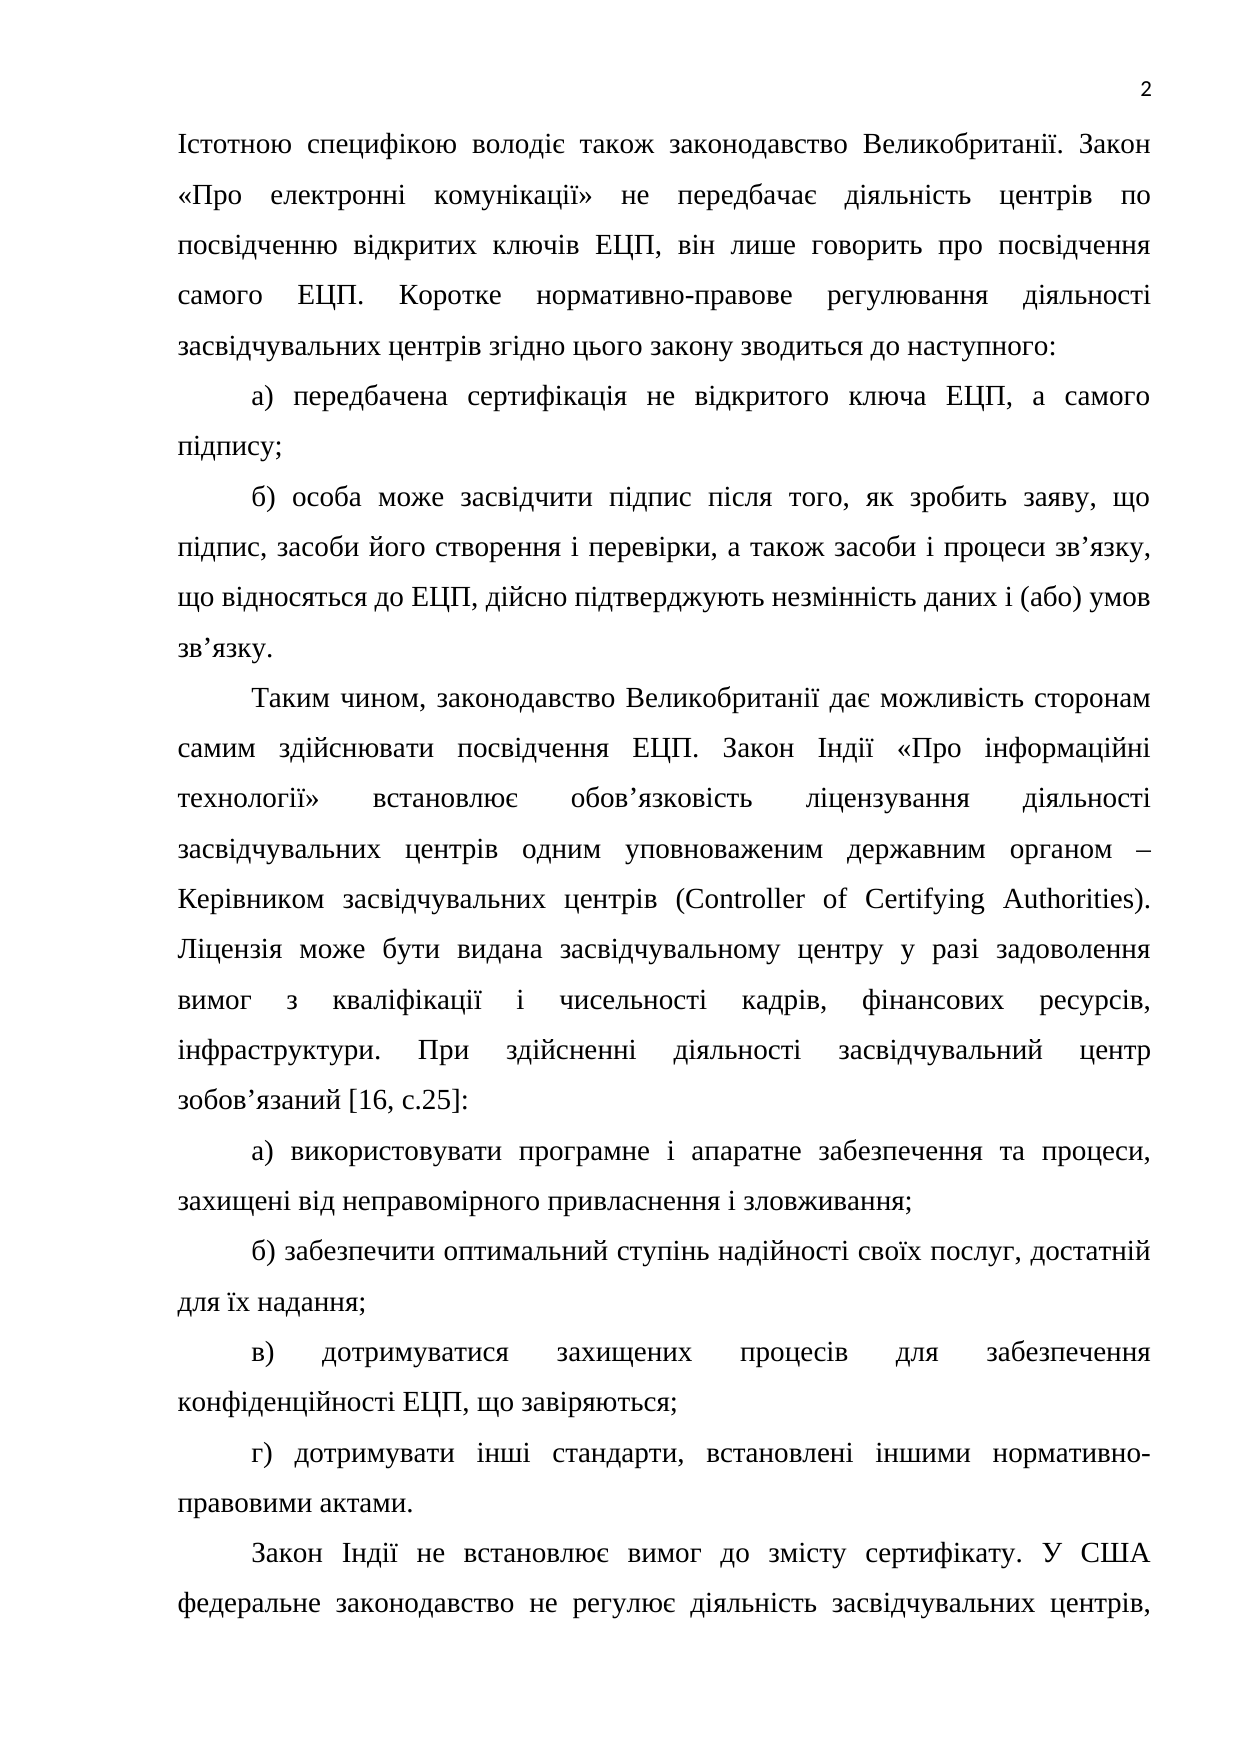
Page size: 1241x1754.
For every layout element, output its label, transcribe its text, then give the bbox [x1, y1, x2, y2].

text Таким чином, законодавство Великобританії дає можливість сторонам самим здійснювати посвідчення ЕЦП. Закон Індії «Про інформаційні технології» встановлює обов’язковість ліцензування діяльності засвідчувальних центрів одним уповноваженим державним органом – Керівником засвідчувальних центрів (Controller of Certifying Authorities). Ліцензія може бути видана засвідчувальному центру у разі задоволення вимог з кваліфікації і чисельності кадрів, фінансових ресурсів, інфраструктури. При здійсненні діяльності засвідчувальний центр зобов’язаний [16, с.25]: [177, 680, 1152, 1116]
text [177, 127, 1152, 361]
text а) передбачена сертифікація не відкритого ключа ЕЦП, а самого підпису; [177, 378, 1152, 462]
text г) дотримувати інші стандарти, встановлені іншими нормативно-правовими актами. [177, 1435, 1152, 1518]
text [177, 1535, 1152, 1619]
text в) дотримуватися захищених процесів для забезпечення конфіденційності ЕЦП, що завіряються; [177, 1334, 1152, 1418]
text а) використовувати програмне і апаратне забезпечення та процеси, захищені від неправомірного привласнення і зловживання; [177, 1133, 1152, 1217]
text б) особа може засвідчити підпис після того, як зробить заяву, що підпис, засоби його створення і перевірки, а також засоби і процеси зв’язку, що відносяться до ЕЦП, дійсно підтверджують незмінність даних і (або) умов зв’язку. [177, 479, 1152, 663]
text б) забезпечити оптимальний ступінь надійності своїх послуг, достатній для їх надання; [177, 1233, 1152, 1317]
